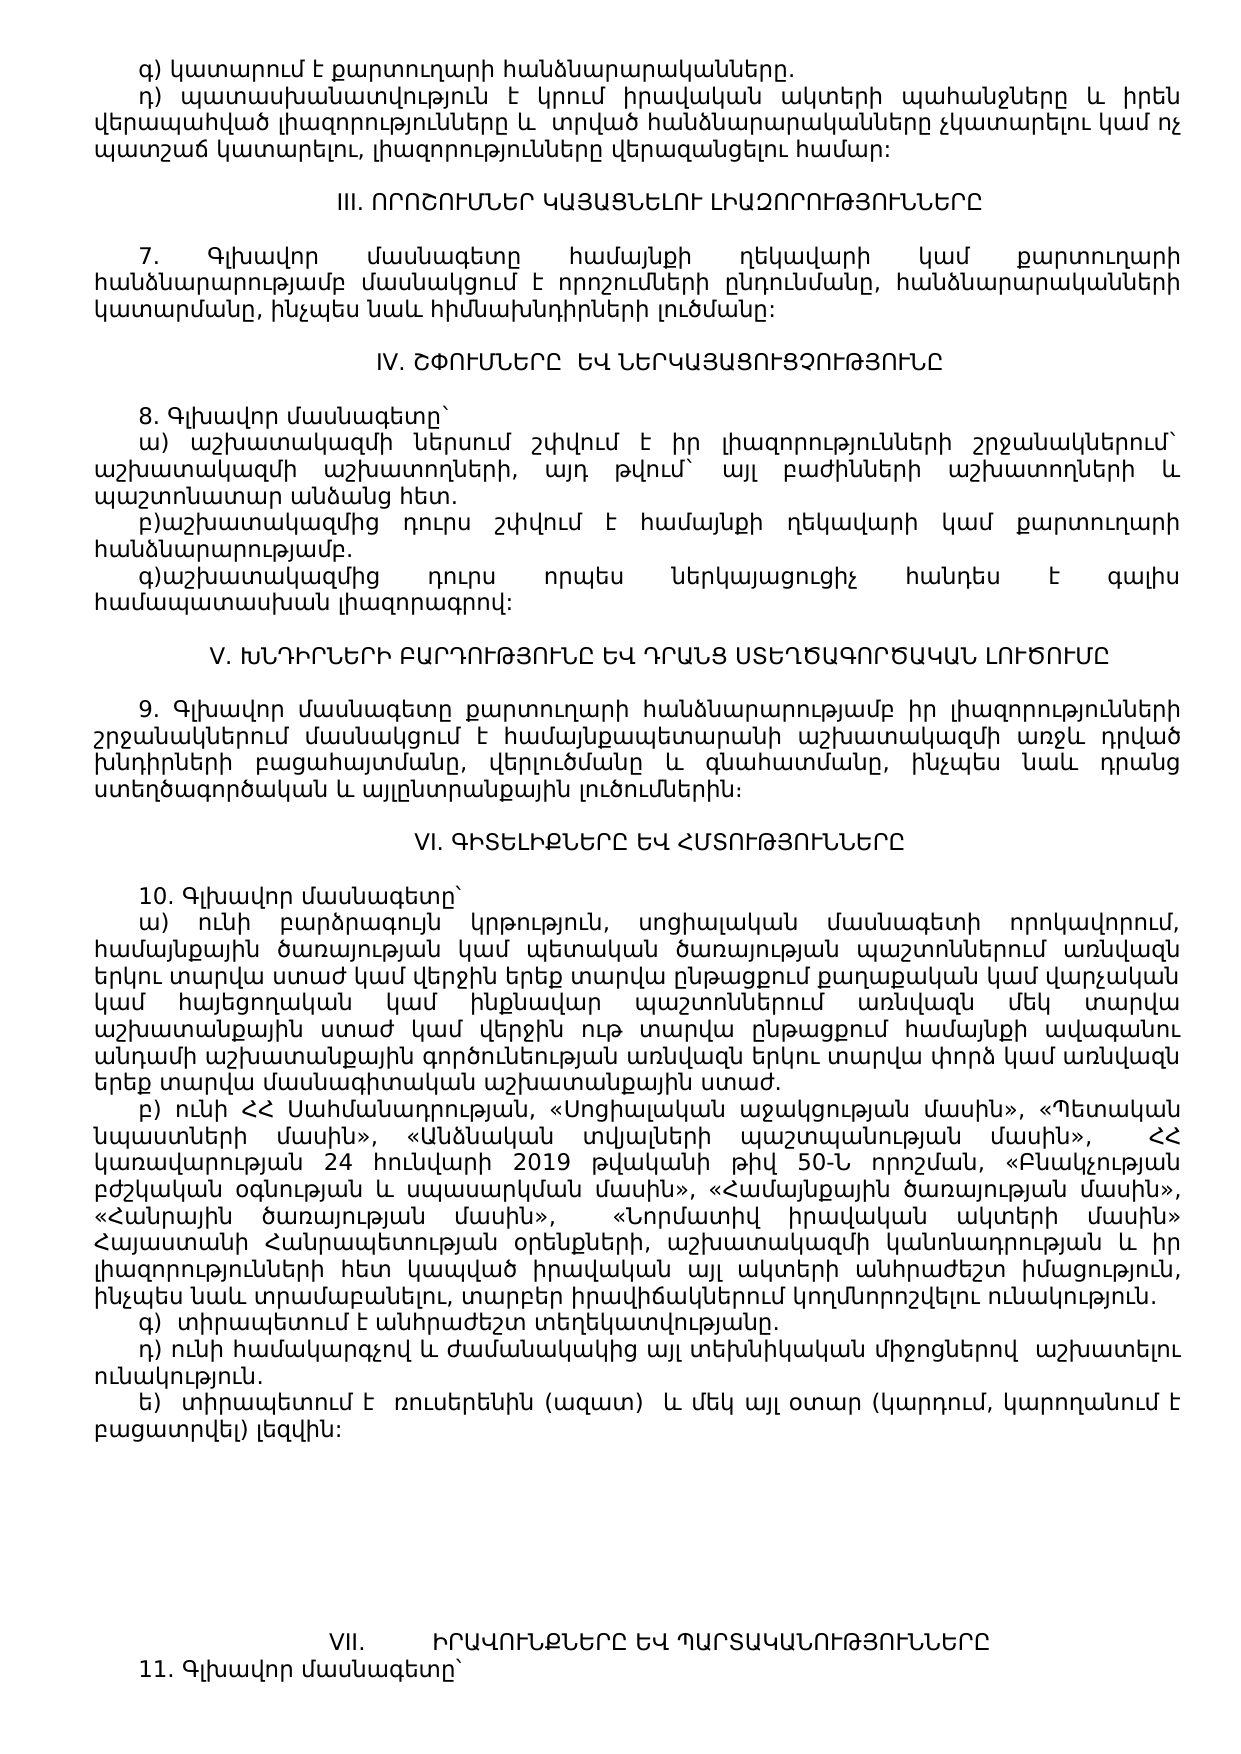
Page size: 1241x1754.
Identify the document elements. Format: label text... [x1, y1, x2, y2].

text դ) ունի համակարգչով և ժամանակակից այլ տեխնիկական միջոցներով աշխատելու ունակություն. [94, 1336, 1181, 1389]
text գ) տիրապետում է անհրաժեշտ տեղեկատվությանը. [94, 1309, 1181, 1336]
text VII. ԻՐԱՎՈՒՆՔՆԵՐԸ ԵՎ ՊԱՐՏԱԿԱՆՈՒԹՅՈՒՆՆԵՐԸ [94, 1629, 1181, 1656]
text V. ԽՆԴԻՐՆԵՐԻ ԲԱՐԴՈՒԹՅՈՒՆԸ ԵՎ ԴՐԱՆՑ ՍՏԵՂԾԱԳՈՐԾԱԿԱՆ ԼՈՒԾՈՒՄԸ [94, 643, 1181, 669]
text 8. Գլխավոր մասնագետը` [94, 403, 1181, 429]
text IV. ՇՓՈՒՄՆԵՐԸ ԵՎ ՆԵՐԿԱՅԱՑՈՒՑՉՈՒԹՅՈՒՆԸ [94, 349, 1181, 376]
text 11. Գլխավոր մասնագետը՝ [94, 1656, 1181, 1683]
text գ)աշխատակազմից դուրս որպես ներկայացուցիչ հանդես է գալիս համապատասխան լիազորագրով: [94, 563, 1181, 616]
text 10. Գլխավոր մասնագետը՝ [94, 883, 1181, 909]
text դ) պատասխանատվություն է կրում իրավական ակտերի պահանջները և իրեն վերապահված լիազորությունները և տրված հանձնարարականները չկատարելու կամ ոչ պատշաճ կատարելու, լիազորությունները վերազանցելու համար: [94, 83, 1181, 163]
text ե) տիրապետում է ռուսերենին (ազատ) և մեկ այլ օտար (կարդում, կարողանում է բացատրվել) լեզվին: [94, 1389, 1181, 1443]
text գ) կատարում է քարտուղարի հանձնարարականները. [94, 56, 1181, 83]
text բ)աշխատակազմից դուրս շփվում է համայնքի ղեկավարի կամ քարտուղարի հանձնարարությամբ. [94, 509, 1181, 563]
text 7. Գլխավոր մասնագետը համայնքի ղեկավարի կամ քարտուղարի հանձնարարությամբ մասնակցում է որոշումների ընդունմանը, հանձնարարականների կատարմանը, ինչպես նաև հիմնախնդիրների լուծմանը: [94, 243, 1181, 323]
text ա) ունի բարձրագույն կրթություն, սոցիալական մասնագետի որոկավորում, համայնքային ծառայության կամ պետական ծառայության պաշտոններում առնվազն երկու տարվա ստաժ կամ վերջին երեք տարվա ընթացքում քաղաքական կամ վարչական կամ հայեցողական կամ ինքնավար պաշտոններում առնվազն մեկ տարվա աշխատանքային ստաժ կամ վերջին ութ տարվա ընթացքում համայնքի ավագանու անդամի աշխատանքային գործունեության առնվազն երկու տարվա փորձ կամ առնվազն երեք տարվա մասնագիտական աշխատանքային ստաժ. [94, 909, 1181, 1096]
text ա) աշխատակազմի ներսում շփվում է իր լիազորությունների շրջանակներում` աշխատակազմի աշխատողների, այդ թվում` այլ բաժինների աշխատողների և պաշտոնատար անձանց հետ. [94, 429, 1181, 509]
text բ) ունի ՀՀ Սահմանադրության, «Սոցիալական աջակցության մասին», «Պետական նպաստների մասին», «Անձնական տվյալների պաշտպանության մասին», ՀՀ կառավարության 24 հունվարի 2019 թվականի թիվ 50-Ն որոշման, «Բնակչության բժշկական օգնության և սպասարկման մասին», «Համայնքային ծառայության մասին», «Հանրային ծառայության մասին», «Նորմատիվ իրավական ակտերի մասին» Հայաստանի Հանրապետության օրենքների, աշխատակազմի կանոնադրության և իր լիազորությունների հետ կապված իրավական այլ ակտերի անհրաժեշտ իմացություն, ինչպես նաև տրամաբանելու, տարբեր իրավիճակներում կողմնորոշվելու ունակություն. [94, 1096, 1181, 1309]
text VI. ԳԻՏԵԼԻՔՆԵՐԸ ԵՎ ՀՄՏՈՒԹՅՈՒՆՆԵՐԸ [94, 829, 1181, 856]
text 9. Գլխավոր մասնագետը քարտուղարի հանձնարարությամբ իր լիազորությունների շրջանակներում մասնակցում է համայնքապետարանի աշխատակազմի առջև դրված խնդիրների բացահայտմանը, վերլուծմանը և գնահատմանը, ինչպես նաև դրանց ստեղծագործական և այլընտրանքային լուծումներին։ [94, 696, 1181, 803]
text III. ՈՐՈՇՈՒՄՆԵՐ ԿԱՅԱՑՆԵԼՈՒ ԼԻԱԶՈՐՈՒԹՅՈՒՆՆԵՐԸ [94, 189, 1181, 216]
